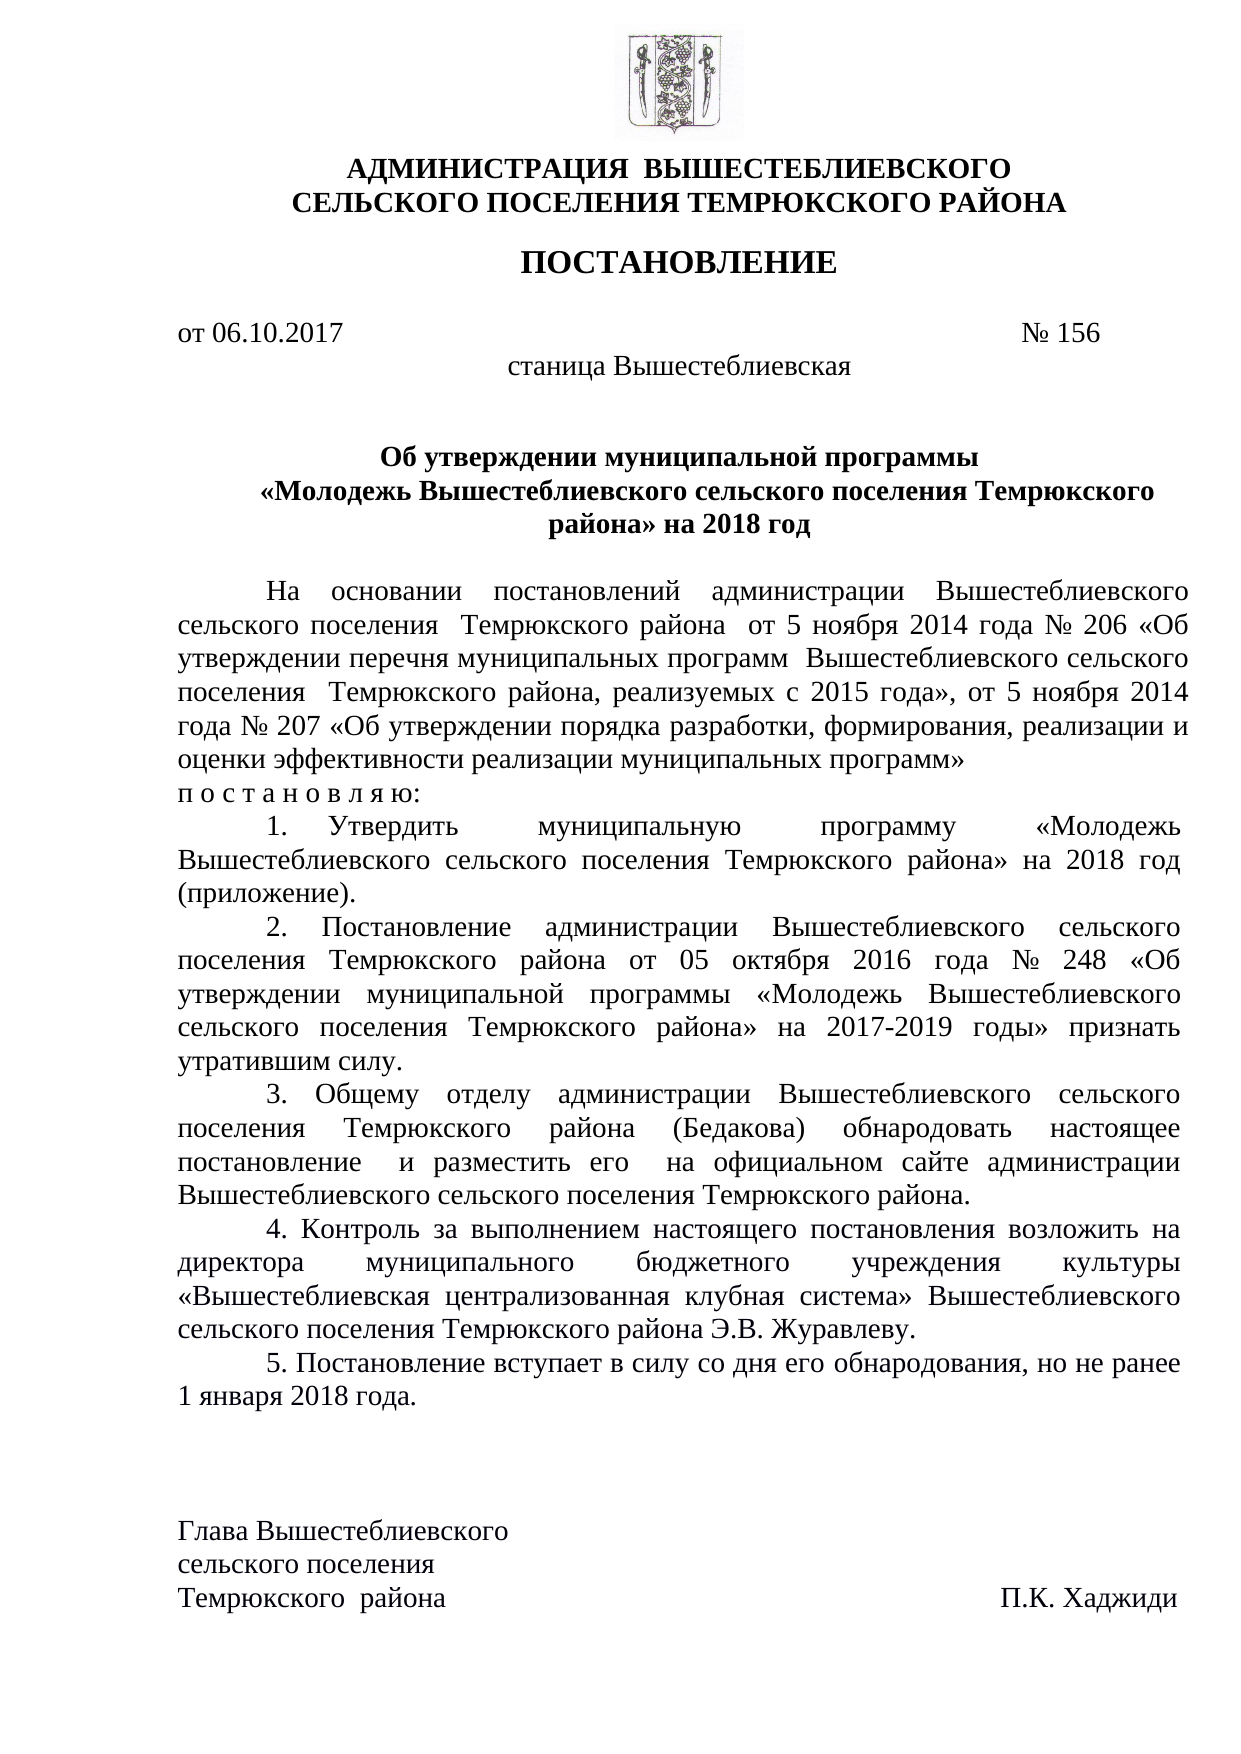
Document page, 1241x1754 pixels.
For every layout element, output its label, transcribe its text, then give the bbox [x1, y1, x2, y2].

text 4. Контроль за выполнением настоящего постановления возложить на директора муниципального бюджетного учреждения культуры «Вышестеблиевская централизованная клубная система» Вышестеблиевского сельского поселения Темрюкского района Э.В. Журавлеву. [177, 1211, 1181, 1345]
text Темрюкского района П.К. Хаджиди [177, 1580, 1181, 1613]
text Об утверждении муниципальной программы [177, 439, 1181, 473]
text АДМИНИСТРАЦИЯ ВЫШЕСТЕБЛИЕВСКОГО [177, 152, 1181, 185]
text На основании постановлений администрации Вышестеблиевского сельского поселения Темрюкского района от 5 ноября 2014 года № 206 «Об утверждении перечня муниципальных программ Вышестеблиевского сельского поселения Темрюкского района, реализуемых с 2015 года», от 5 ноября 2014 года № 207 «Об утверждении порядка разработки, формирования, реализации и оценки эффективности реализации муниципальных программ» [177, 573, 1189, 775]
text Глава Вышестеблиевского [177, 1513, 1181, 1546]
text п о с т а н о в л я ю: [177, 775, 1189, 808]
text 3. Общему отделу администрации Вышестеблиевского сельского поселения Темрюкского района (Бедакова) обнародовать настоящее постановление и разместить его на официальном сайте администрации Вышестеблиевского сельского поселения Темрюкского района. [177, 1077, 1181, 1211]
text сельского поселения [177, 1546, 1181, 1580]
list Утвердить муниципальную программу «Молодежь Вышестеблиевского сельского поселения Темрюкского района» на 2018 год (приложение). [177, 808, 1181, 909]
text ПОСТАНОВЛЕНИЕ [177, 243, 1181, 281]
picture [614, 24, 744, 141]
text от 06.10.2017 № 156 [177, 315, 1181, 348]
text СЕЛЬСКОГО ПОСЕЛЕНИЯ ТЕМРЮКСКОГО РАЙОНА [177, 185, 1181, 219]
text 5. Постановление вступает в силу со дня его обнародования, но не ранее 1 января 2018 года. [177, 1345, 1181, 1412]
text станица Вышестеблиевская [177, 348, 1181, 382]
text 2. Постановление администрации Вышестеблиевского сельского поселения Темрюкского района от 05 октября 2016 года № 248 «Об утверждении муниципальной программы «Молодежь Вышестеблиевского сельского поселения Темрюкского района» на 2017-2019 годы» признать утратившим силу. [177, 909, 1181, 1077]
text «Молодежь Вышестеблиевского сельского поселения Темрюкского района» на 2018 год [177, 473, 1181, 540]
